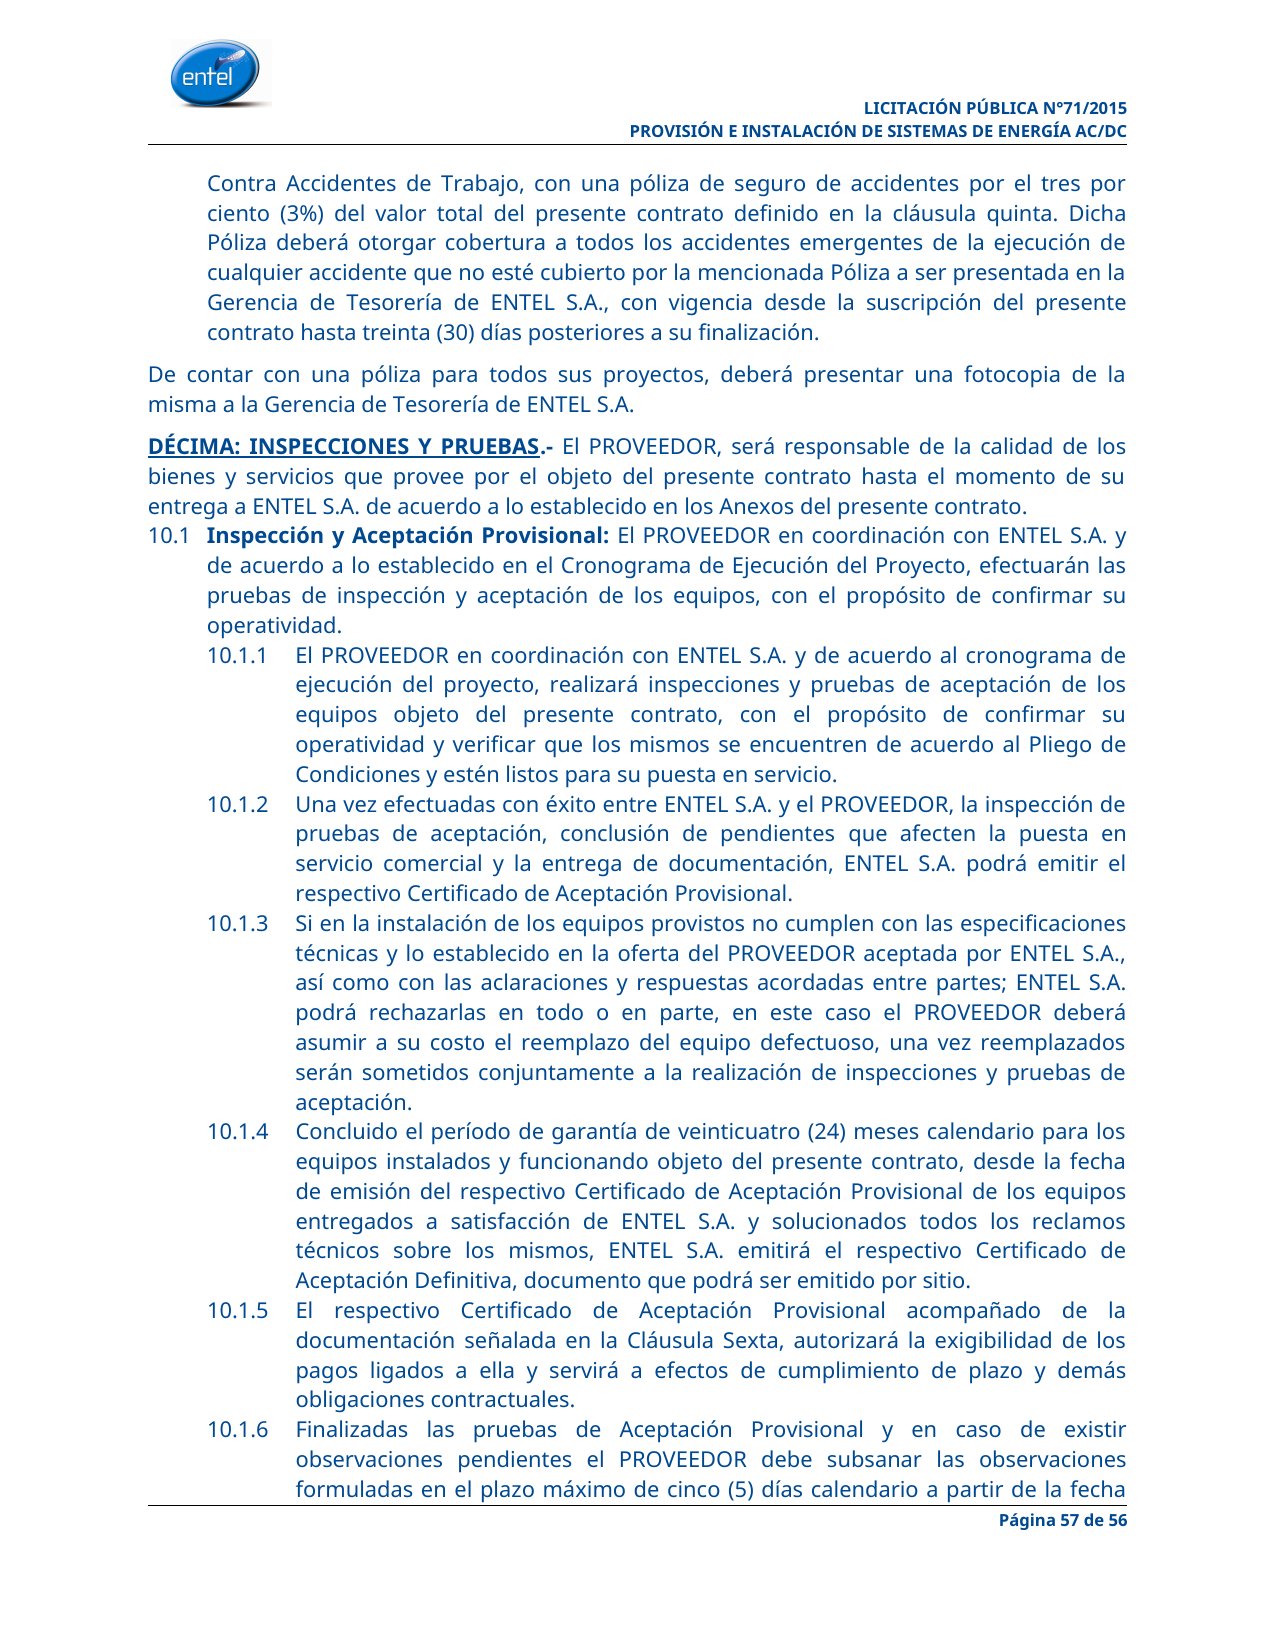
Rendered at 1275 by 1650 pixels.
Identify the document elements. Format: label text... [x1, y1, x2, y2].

text 10.1.4 Concluido el período de garantía de veinticuatro (24) meses calendario para los equipos instalados y funcionando objeto del presente contrato, desde la fecha de emisión del respectivo Certificado de Aceptación Provisional de los equipos entregados a satisfacción de ENTEL S.A. y solucionados todos los reclamos técnicos sobre los mismos, ENTEL S.A. emitirá el respectivo Certificado de Aceptación Definitiva, documento que podrá ser emitido por sitio. [207, 1116, 1127, 1295]
text De contar con una póliza para todos sus proyectos, deberá presentar una fotocopia de la misma a la Gerencia de Tesorería de ENTEL S.A. [148, 359, 1127, 418]
text 10.1.3 Si en la instalación de los equipos provistos no cumplen con las especificaciones técnicas y lo establecido en la oferta del PROVEEDOR aceptada por ENTEL S.A., así como con las aclaraciones y respuestas acordadas entre partes; ENTEL S.A. podrá rechazarlas en todo o en parte, en este caso el PROVEEDOR deberá asumir a su costo el reemplazo del equipo defectuoso, una vez reemplazados serán sometidos conjuntamente a la realización de inspecciones y pruebas de aceptación. [207, 908, 1127, 1116]
text 10.1.1 El PROVEEDOR en coordinación con ENTEL S.A. y de acuerdo al cronograma de ejecución del proyecto, realizará inspecciones y pruebas de aceptación de los equipos objeto del presente contrato, con el propósito de confirmar su operatividad y verificar que los mismos se encuentren de acuerdo al Pliego de Condiciones y estén listos para su puesta en servicio. [207, 639, 1127, 788]
text DÉCIMA: INSPECCIONES Y PRUEBAS.- El PROVEEDOR, será responsable de la calidad de los bienes y servicios que provee por el objeto del presente contrato hasta el momento de su entrega a ENTEL S.A. de acuerdo a lo establecido en los Anexos del presente contrato. [148, 431, 1127, 520]
picture [170, 39, 273, 108]
text 10.1 Inspección y Aceptación Provisional: El PROVEEDOR en coordinación con ENTEL S.A. y de acuerdo a lo establecido en el Cronograma de Ejecución del Proyecto, efectuarán las pruebas de inspección y aceptación de los equipos, con el propósito de confirmar su operatividad. [148, 520, 1127, 639]
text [148, 168, 1127, 346]
text 10.1.2 Una vez efectuadas con éxito entre ENTEL S.A. y el PROVEEDOR, la inspección de pruebas de aceptación, conclusión de pendientes que afecten la puesta en servicio comercial y la entrega de documentación, ENTEL S.A. podrá emitir el respectivo Certificado de Aceptación Provisional. [207, 788, 1127, 908]
text 10.1.5 El respectivo Certificado de Aceptación Provisional acompañado de la documentación señalada en la Cláusula Sexta, autorizará la exigibilidad de los pagos ligados a ella y servirá a efectos de cumplimiento de plazo y demás obligaciones contractuales. [207, 1295, 1127, 1414]
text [207, 1414, 1127, 1503]
